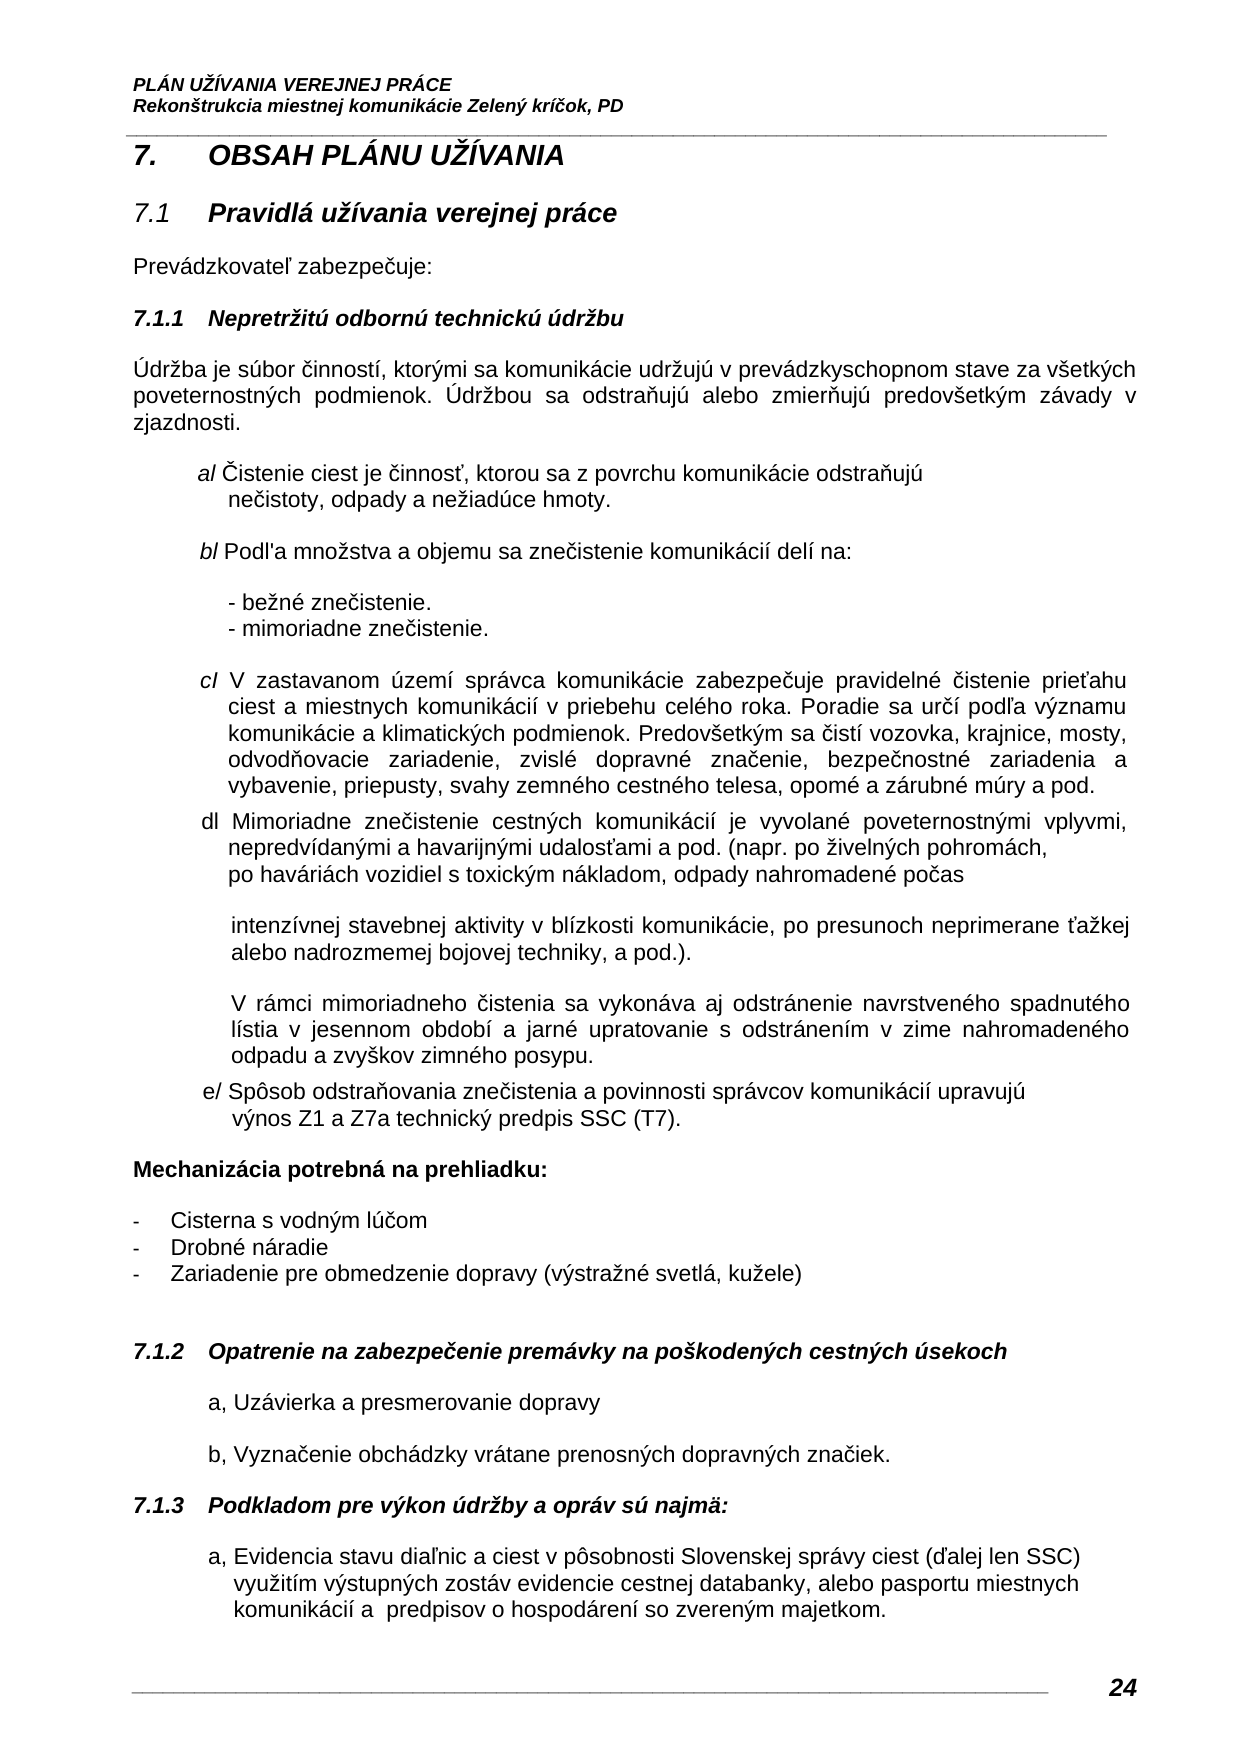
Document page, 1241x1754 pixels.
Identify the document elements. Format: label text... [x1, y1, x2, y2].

text bl Podl'a množstva a objemu sa znečistenie komunikácií delí na: [199, 538, 897, 564]
text b, Vyznačenie obchádzky vrátane prenosných dopravných značiek. [169, 1441, 1137, 1467]
text intenzívnej stavebnej aktivity v blízkosti komunikácie, po presunoch neprimerane ťažkej alebo nadrozmemej bojovej techniky, a pod.). [231, 912, 1130, 965]
text Prevádzkovateľ zabezpečuje: [133, 253, 1137, 279]
subtitle Pravidlá užívania verejnej práce [133, 197, 1137, 228]
text al Čistenie ciest je činnosť, ktorou sa z povrchu komunikácie odstraňujú [197, 460, 1127, 486]
subtitle Nepretržitú odbornú technickú údržbu [133, 304, 1137, 331]
list Cisterna s vodným lúčom [133, 1207, 1137, 1234]
text - bežné znečistenie. [228, 589, 1137, 615]
text - mimoriadne znečistenie. [228, 615, 536, 642]
text e/ Spôsob odstraňovania znečistenia a povinnosti správcov komunikácií upravujú [202, 1078, 1135, 1105]
text po haváriách vozidiel s toxickým nákladom, odpady nahromadené počas [228, 861, 1130, 887]
text a, Evidencia stavu diaľnic a ciest v pôsobnosti Slovenskej správy ciest (ďalej len SSC) využitím výstupných zostáv evidencie cestnej databanky, alebo pasportu miestnych komunikácií a predpisov o hospodárení so zvereným majetkom. [133, 1543, 1137, 1622]
text cI V zastavanom území správca komunikácie zabezpečuje pravidelné čistenie prieťahu ciest a miestnych komunikácií v priebehu celého roka. Poradie sa určí podľa významu komunikácie a klimatických podmienok. Predovšetkým sa čistí vozovka, krajnice, mosty, odvodňovacie zariadenie, zvislé dopravné značenie, bezpečnostné zariadenia a vybavenie, priepusty, svahy zemného cestného telesa, opomé a zárubné múry a pod. [200, 667, 1127, 798]
text výnos Z1 a Z7a technický predpis SSC (T7). [133, 1105, 1137, 1131]
text V rámci mimoriadneho čistenia sa vykonáva aj odstránenie navrstveného spadnutého lístia v jesennom období a jarné upratovanie s odstránením v zime nahromadeného odpadu a zvyškov zimného posypu. [231, 990, 1130, 1069]
subtitle Podkladom pre výkon údržby a opráv sú najmä: [133, 1492, 1137, 1518]
text Údržba je súbor činností, ktorými sa komunikácie udržujú v prevádzkyschopnom stave za všetkých poveternostných podmienok. Údržbou sa odstraňujú alebo zmierňujú predovšetkým závady v zjazdnosti. [133, 356, 1137, 435]
text Mechanizácia potrebná na prehliadku: [133, 1156, 1137, 1182]
list Drobné náradie [133, 1234, 1137, 1260]
text a, Uzávierka a presmerovanie dopravy [133, 1389, 1137, 1416]
subtitle Opatrenie na zabezpečenie premávky na poškodených cestných úsekoch [133, 1338, 1137, 1364]
subtitle OBSAH PLÁNU UŽÍVANIA [133, 138, 1137, 172]
list Zariadenie pre obmedzenie dopravy (výstražné svetlá, kužele) [133, 1260, 1137, 1286]
text nečistoty, odpady a nežiadúce hmoty. [228, 486, 1127, 513]
text dl Mimoriadne znečistenie cestných komunikácií je vyvolané poveternostnými vplyvmi, nepredvídanými a havarijnými udalosťami a pod. (napr. po živelných pohromách, [201, 808, 1127, 861]
